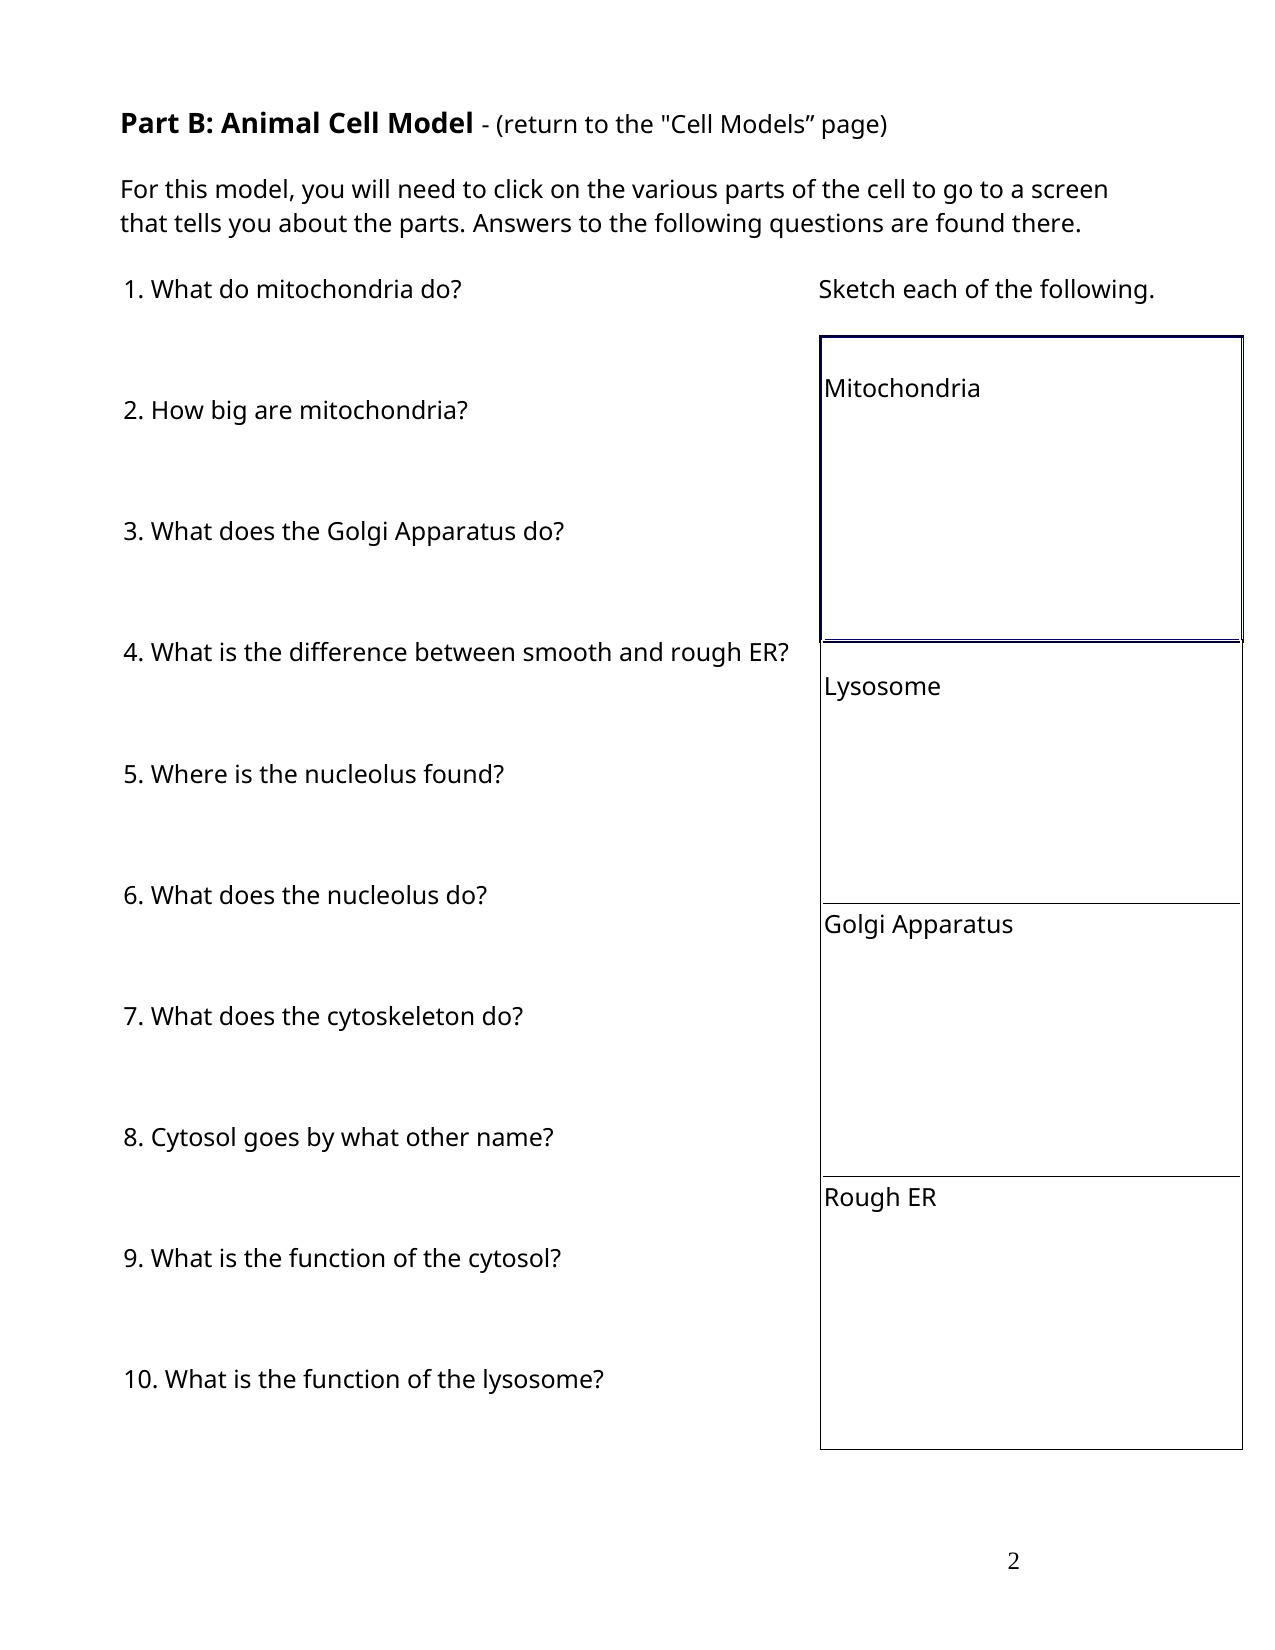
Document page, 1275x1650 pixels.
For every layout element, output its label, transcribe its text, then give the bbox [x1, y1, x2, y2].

text Part B: Animal Cell Model - (return to the "Cell Models” page) [120, 104, 1155, 142]
table_header Sketch each of the following. [815, 269, 1245, 1457]
table_header 1. What do mitochondria do? 2. How big are mitochondria? 3. What does the Golgi Apparatus do? 4. What is the difference between smooth and rough ER? 5. Where is the nucleolus found? 6. What does the nucleolus do? 7. What does the cytoskeleton do? 8. Cytosol goes by what other name? 9. What is the function of the cytosol? 10. What is the function of the lysosome? [120, 269, 815, 1457]
text For this model, you will need to click on the various parts of the cell to go to a screen that tells you about the parts. Answers to the following questions are found there. [120, 171, 1155, 239]
